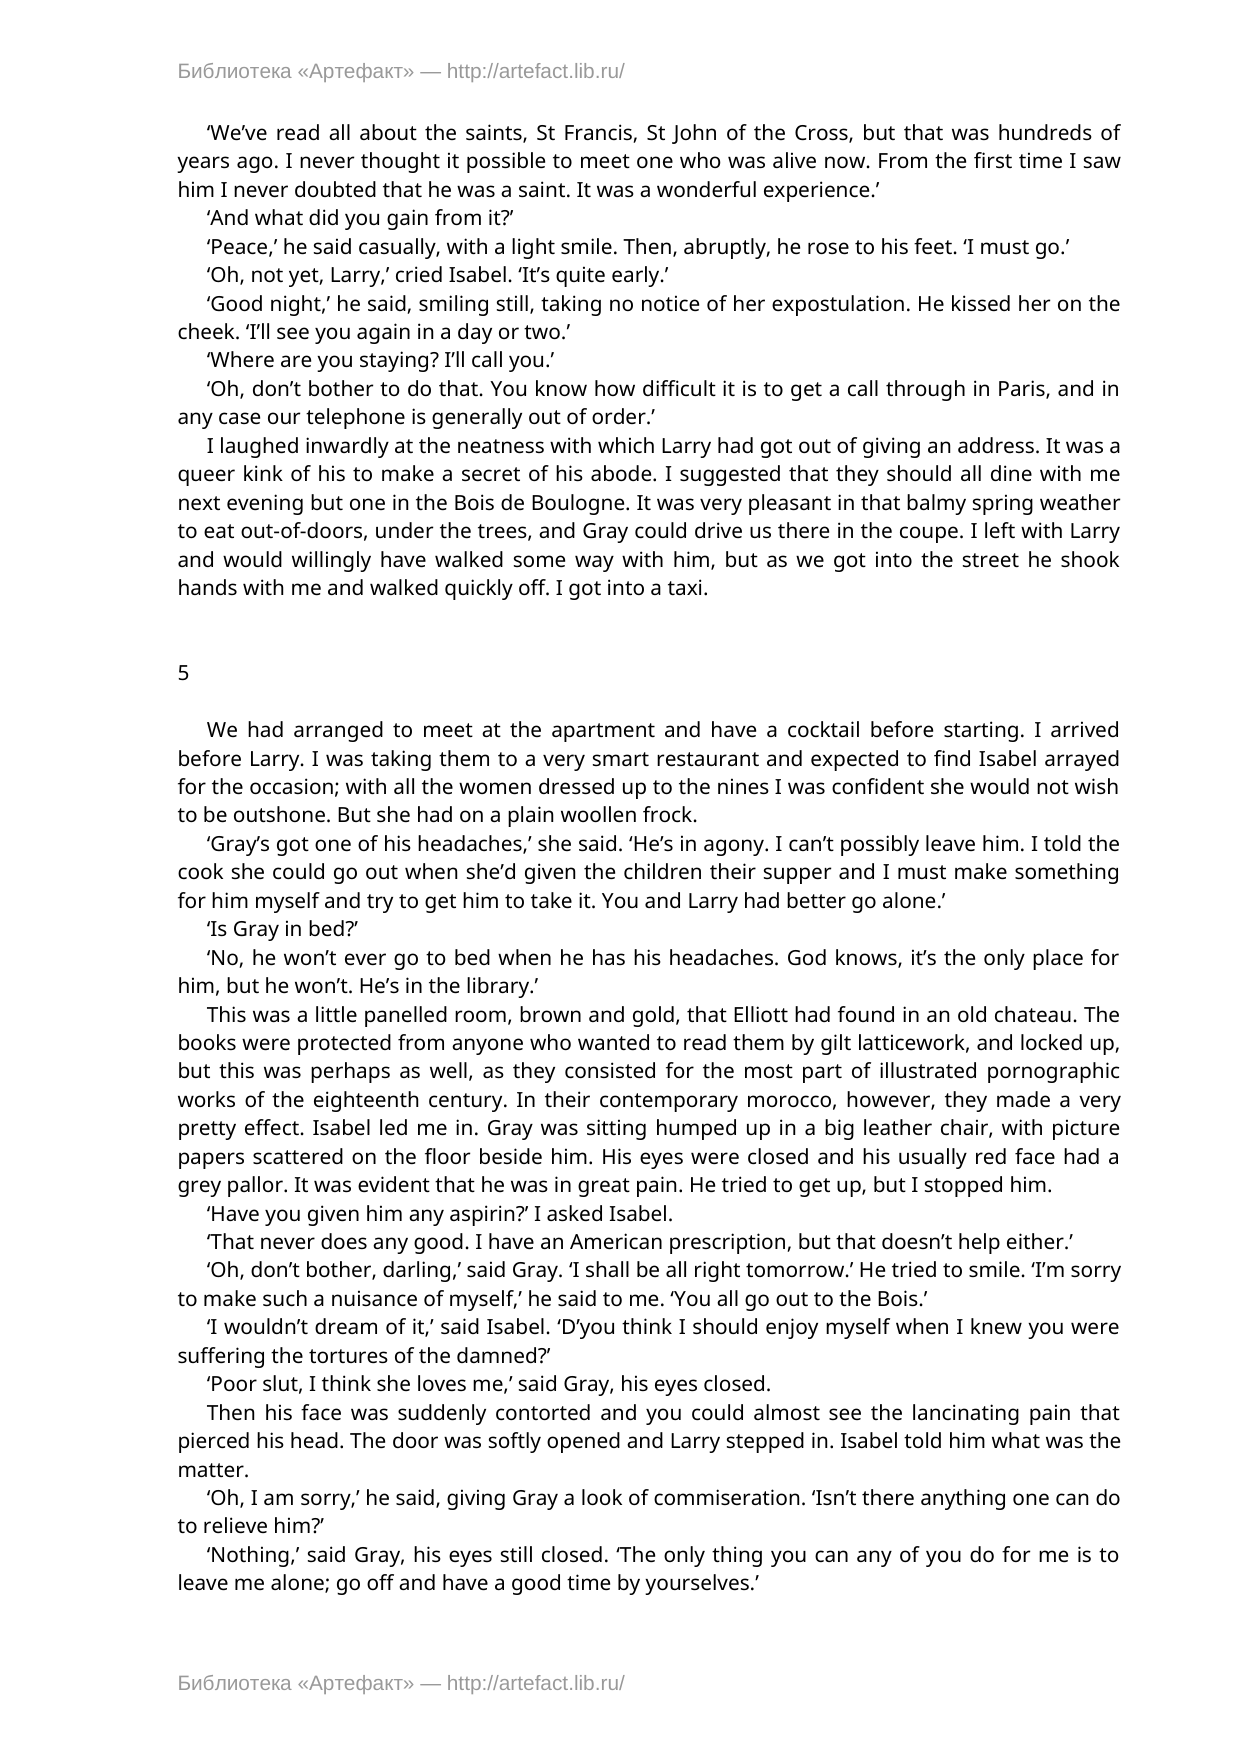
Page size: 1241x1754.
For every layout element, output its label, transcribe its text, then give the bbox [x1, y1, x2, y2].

text ‘We’ve read all about the saints, St Francis, St John of the Cross, but that was hundreds of years ago. I never thought it possible to meet one who was alive now. From the first time I saw him I never doubted that he was a saint. It was a wonderful experience.’ [177, 118, 1122, 203]
text ‘No, he won’t ever go to bed when he has his headaches. God knows, it’s the only place for him, but he won’t. He’s in the library.’ [177, 943, 1122, 1000]
text ‘And what did you gain from it?’ [177, 203, 1122, 232]
text ‘Good night,’ he said, smiling still, taking no notice of her expostulation. He kissed her on the cheek. ‘I’ll see you again in a day or two.’ [177, 289, 1122, 346]
text ‘Is Gray in bed?’ [177, 914, 1122, 943]
text This was a little panelled room, brown and gold, that Elliott had found in an old chateau. The books were protected from anyone who wanted to read them by gilt latticework, and locked up, but this was perhaps as well, as they consisted for the most part of illustrated pornographic works of the eighteenth century. In their contemporary morocco, however, they made a very pretty effect. Isabel led me in. Gray was sitting humped up in a big leather chair, with picture papers scattered on the floor beside him. His eyes were closed and his usually red face had a grey pallor. It was evident that he was in great pain. He tried to get up, but I stopped him. [177, 1000, 1122, 1199]
text ‘I wouldn’t dream of it,’ said Isabel. ‘D’you think I should enjoy myself when I knew you were suffering the tortures of the damned?’ [177, 1312, 1122, 1369]
text I laughed inwardly at the neatness with which Larry had got out of giving an address. It was a queer kink of his to make a secret of his abode. I suggested that they should all dine with me next evening but one in the Bois de Boulogne. It was very pleasant in that balmy spring weather to eat out-of-doors, under the trees, and Gray could drive us there in the coupe. I left with Larry and would willingly have walked some way with him, but as we got into the street he shook hands with me and walked quickly off. I got into a taxi. [177, 431, 1122, 602]
text ‘Peace,’ he said casually, with a light smile. Then, abruptly, he rose to his feet. ‘I must go.’ [177, 232, 1122, 260]
text ‘Where are you staying? I’ll call you.’ [177, 346, 1122, 374]
text ‘Oh, not yet, Larry,’ cried Isabel. ‘It’s quite early.’ [177, 260, 1122, 289]
text ‘Poor slut, I think she loves me,’ said Gray, his eyes closed. [177, 1369, 1122, 1398]
text ‘Oh, don’t bother to do that. You know how difficult it is to get a call through in Paris, and in any case our telephone is generally out of order.’ [177, 374, 1122, 431]
text ‘Oh, don’t bother, darling,’ said Gray. ‘I shall be all right tomorrow.’ He tried to smile. ‘I’m sorry to make such a nuisance of myself,’ he said to me. ‘You all go out to the Bois.’ [177, 1256, 1122, 1312]
text ‘That never does any good. I have an American prescription, but that doesn’t help either.’ [177, 1227, 1122, 1256]
text ‘Have you given him any aspirin?’ I asked Isabel. [177, 1199, 1122, 1227]
subtitle 5 [177, 658, 1122, 687]
text We had arranged to meet at the apartment and have a cocktail before starting. I arrived before Larry. I was taking them to a very smart restaurant and expected to find Isabel arrayed for the occasion; with all the women dressed up to the nines I was confident she would not wish to be outshone. But she had on a plain woollen frock. [177, 715, 1122, 829]
text ‘Gray’s got one of his headaches,’ she said. ‘He’s in agony. I can’t possibly leave him. I told the cook she could go out when she’d given the children their supper and I must make something for him myself and try to get him to take it. You and Larry had better go alone.’ [177, 829, 1122, 914]
text ‘Oh, I am sorry,’ he said, giving Gray a look of commiseration. ‘Isn’t there anything one can do to relieve him?’ [177, 1483, 1122, 1540]
text Then his face was suddenly contorted and you could almost see the lancinating pain that pierced his head. The door was softly opened and Larry stepped in. Isabel told him what was the matter. [177, 1398, 1122, 1483]
text ‘Nothing,’ said Gray, his eyes still closed. ‘The only thing you can any of you do for me is to leave me alone; go off and have a good time by yourselves.’ [177, 1540, 1122, 1597]
